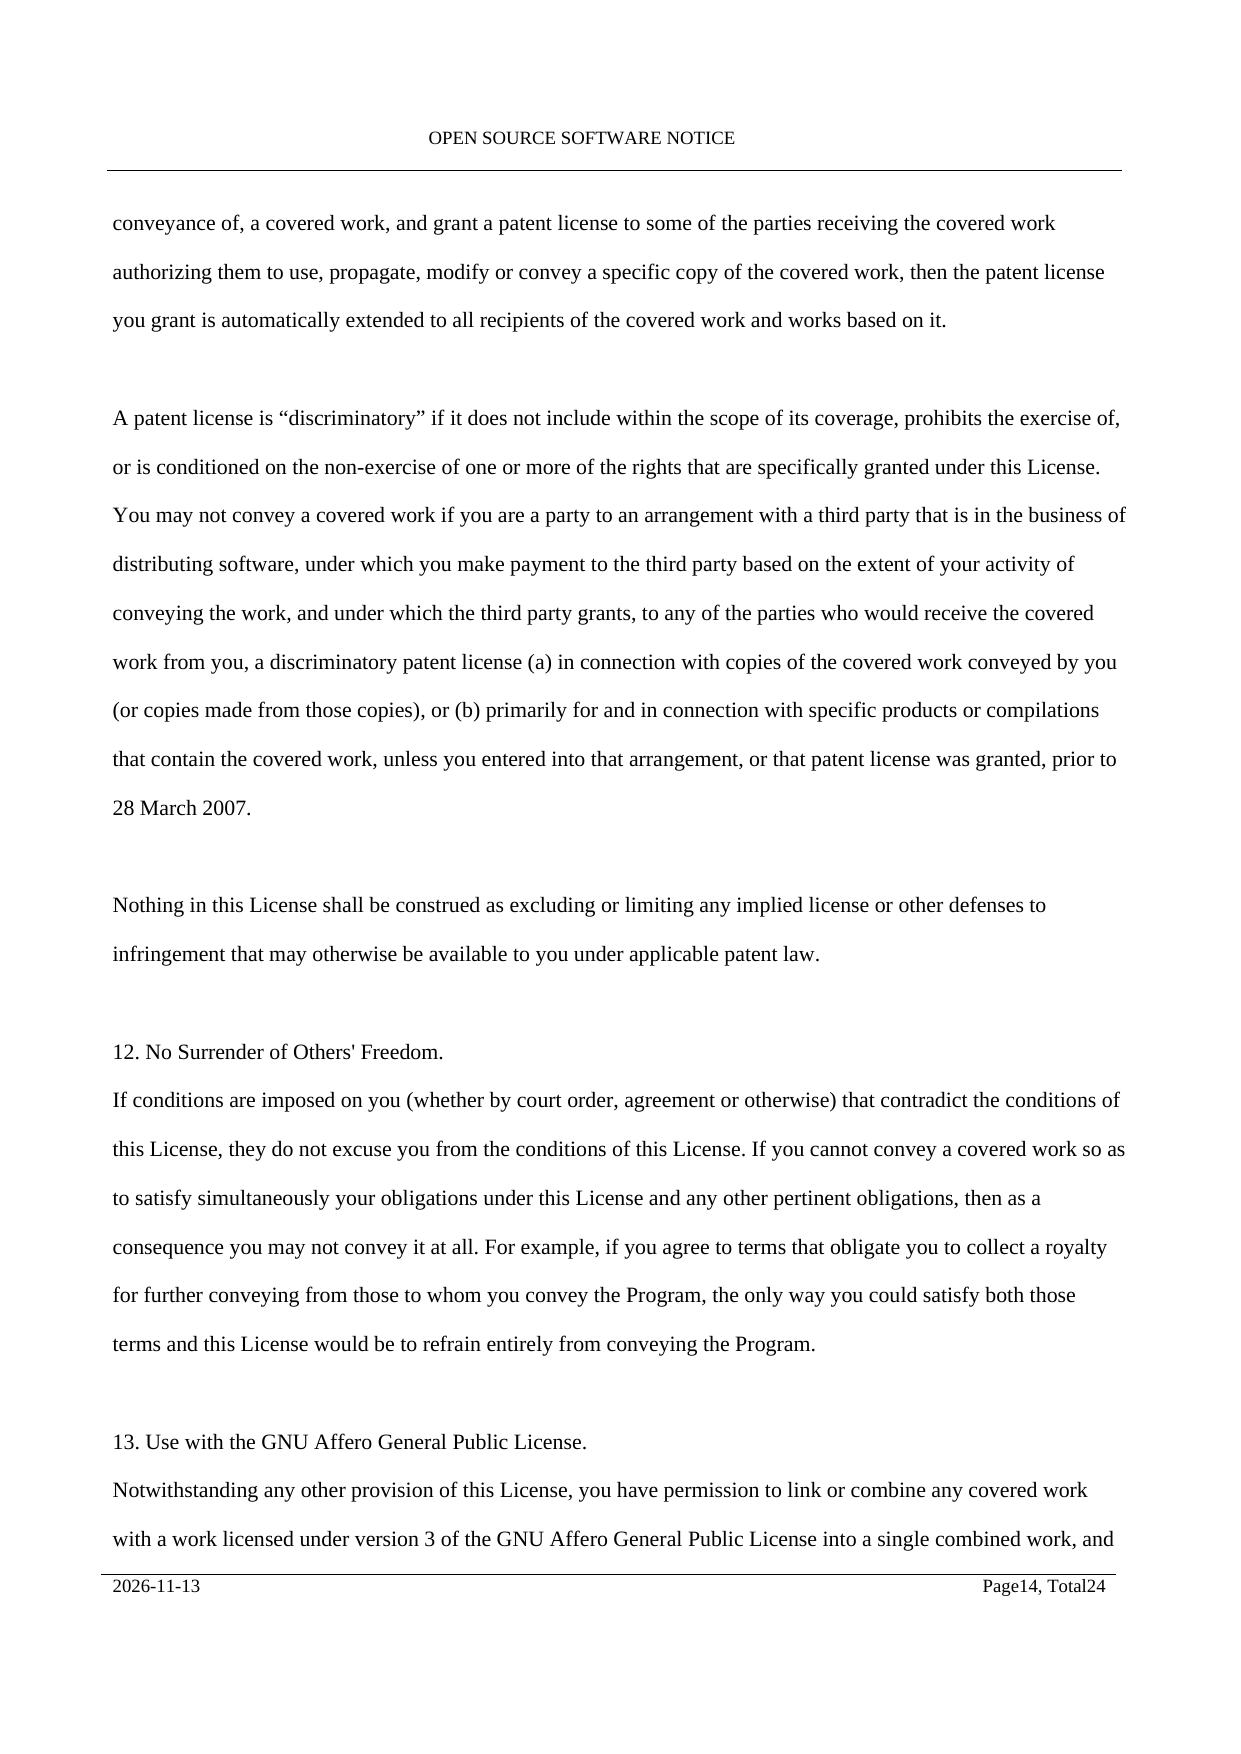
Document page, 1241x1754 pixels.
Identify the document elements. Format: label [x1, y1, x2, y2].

text [112, 206, 1128, 1555]
